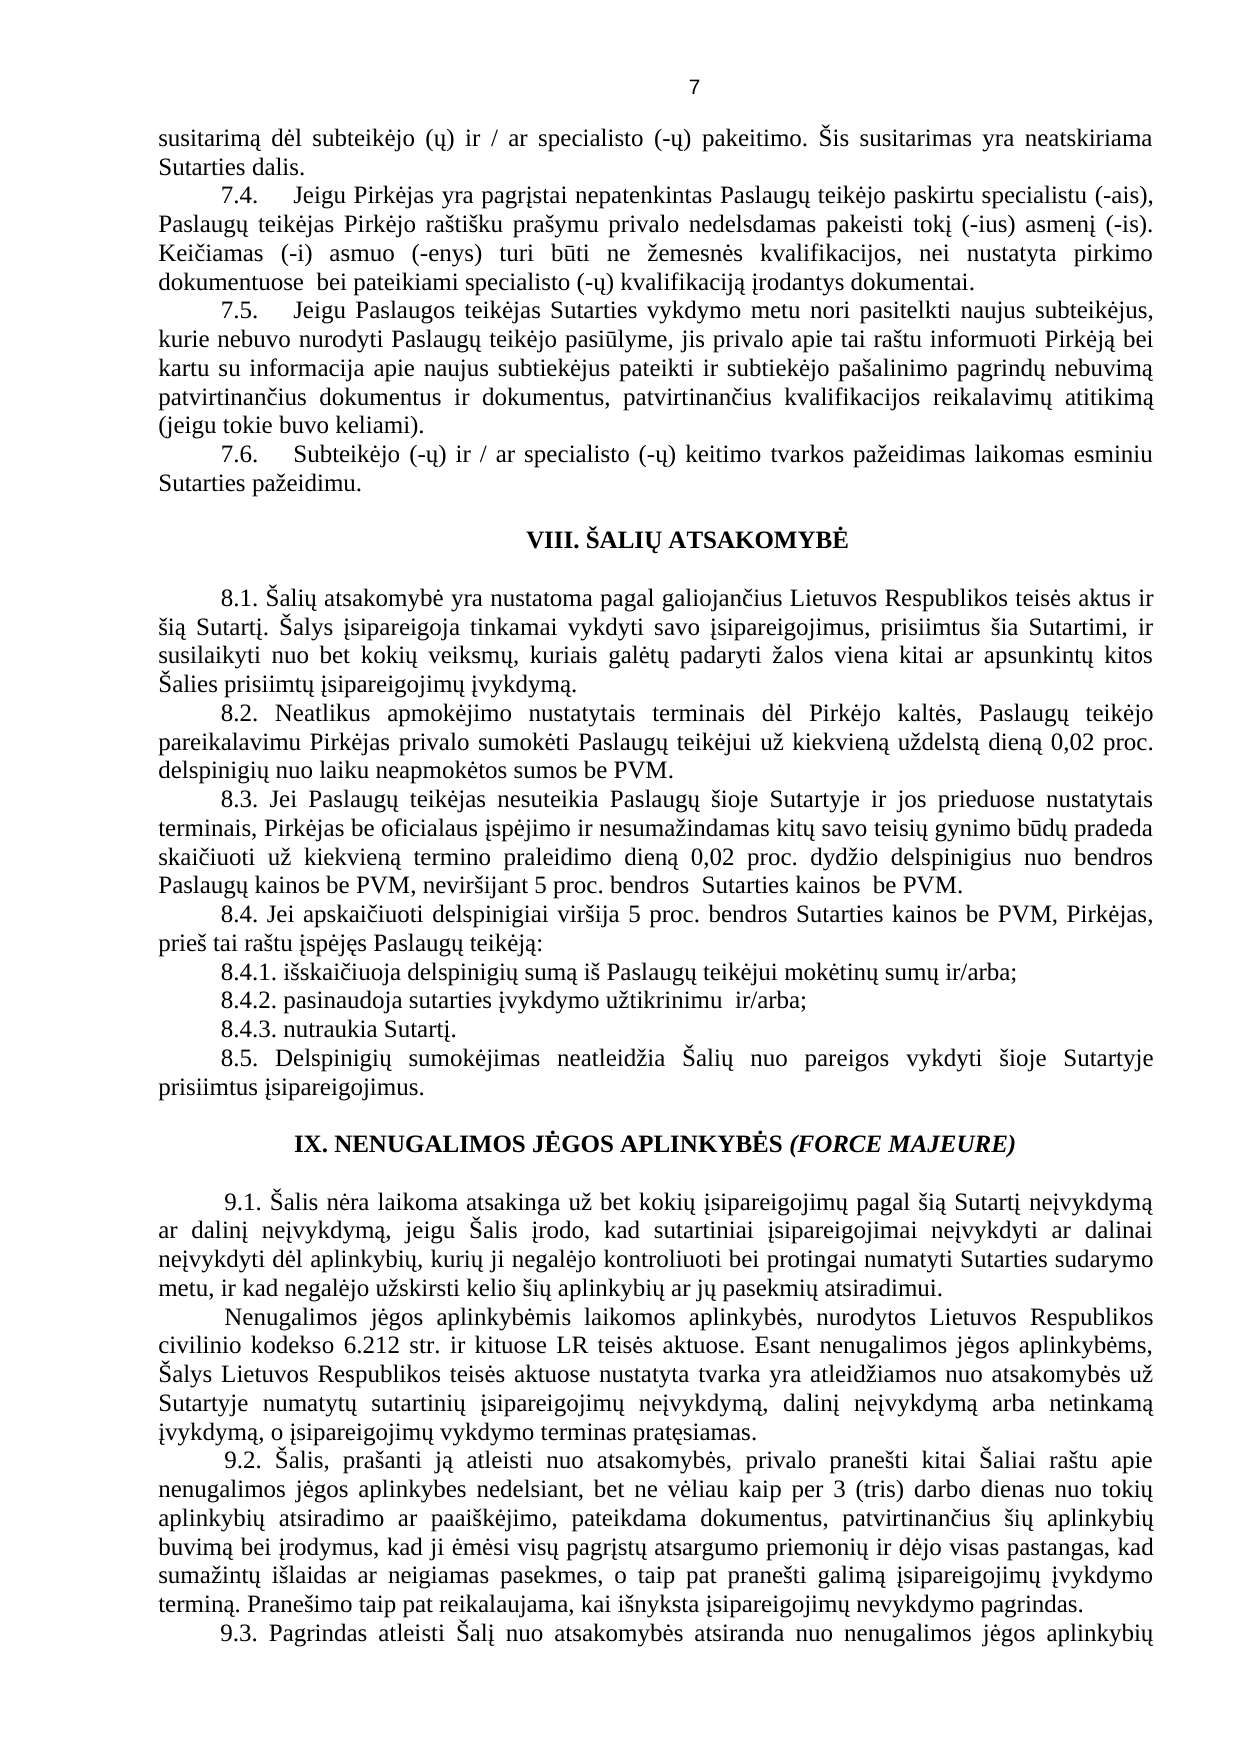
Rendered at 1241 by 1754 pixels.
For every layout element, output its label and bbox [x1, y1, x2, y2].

table_cell [147, 123, 1166, 1647]
